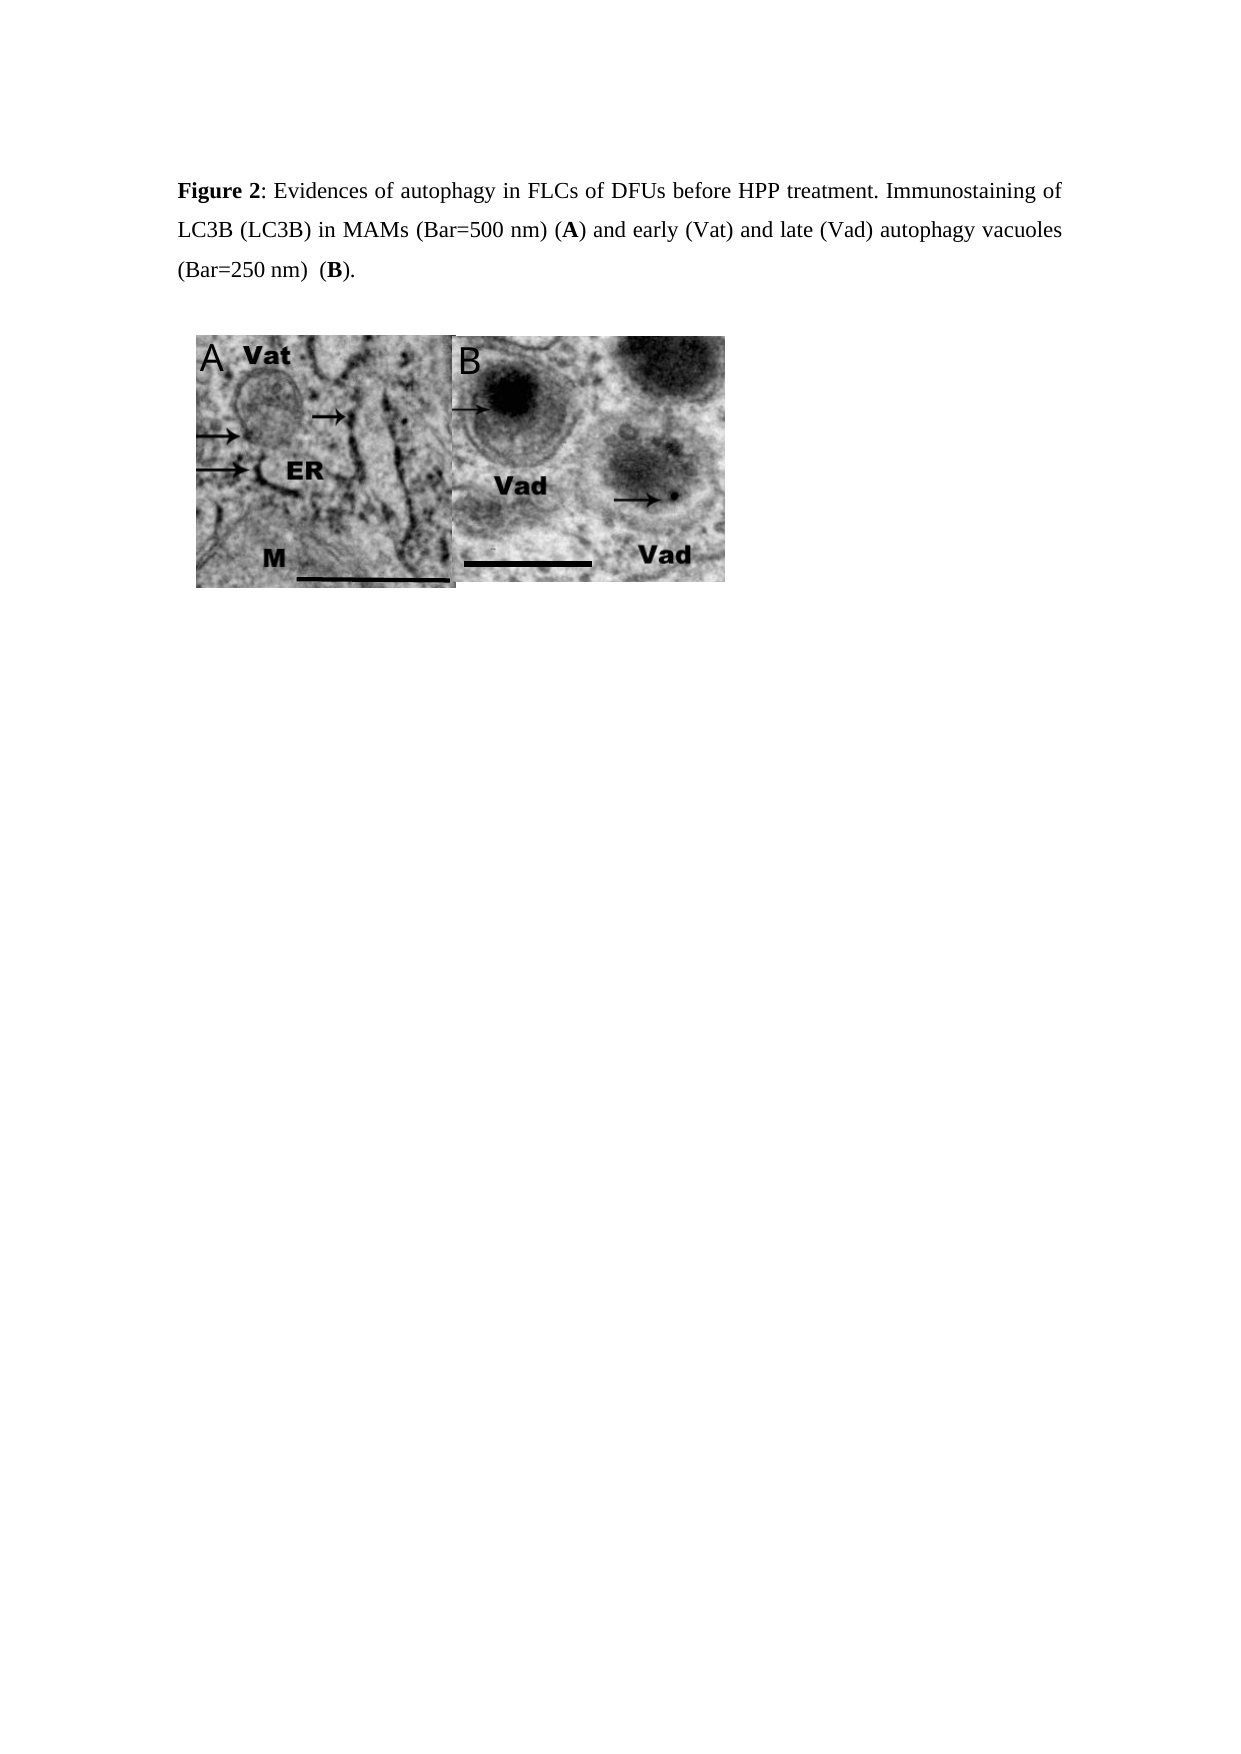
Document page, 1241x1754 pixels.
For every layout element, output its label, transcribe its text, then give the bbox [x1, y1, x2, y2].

text Figure 2: Evidences of autophagy in FLCs of DFUs before HPP treatment. Immunostaining of LC3B (LC3B) in MAMs (Bar=500 nm) (A) and early (Vat) and late (Vad) autophagy vacuoles (Bar=250 nm) (B). [177, 177, 1063, 282]
